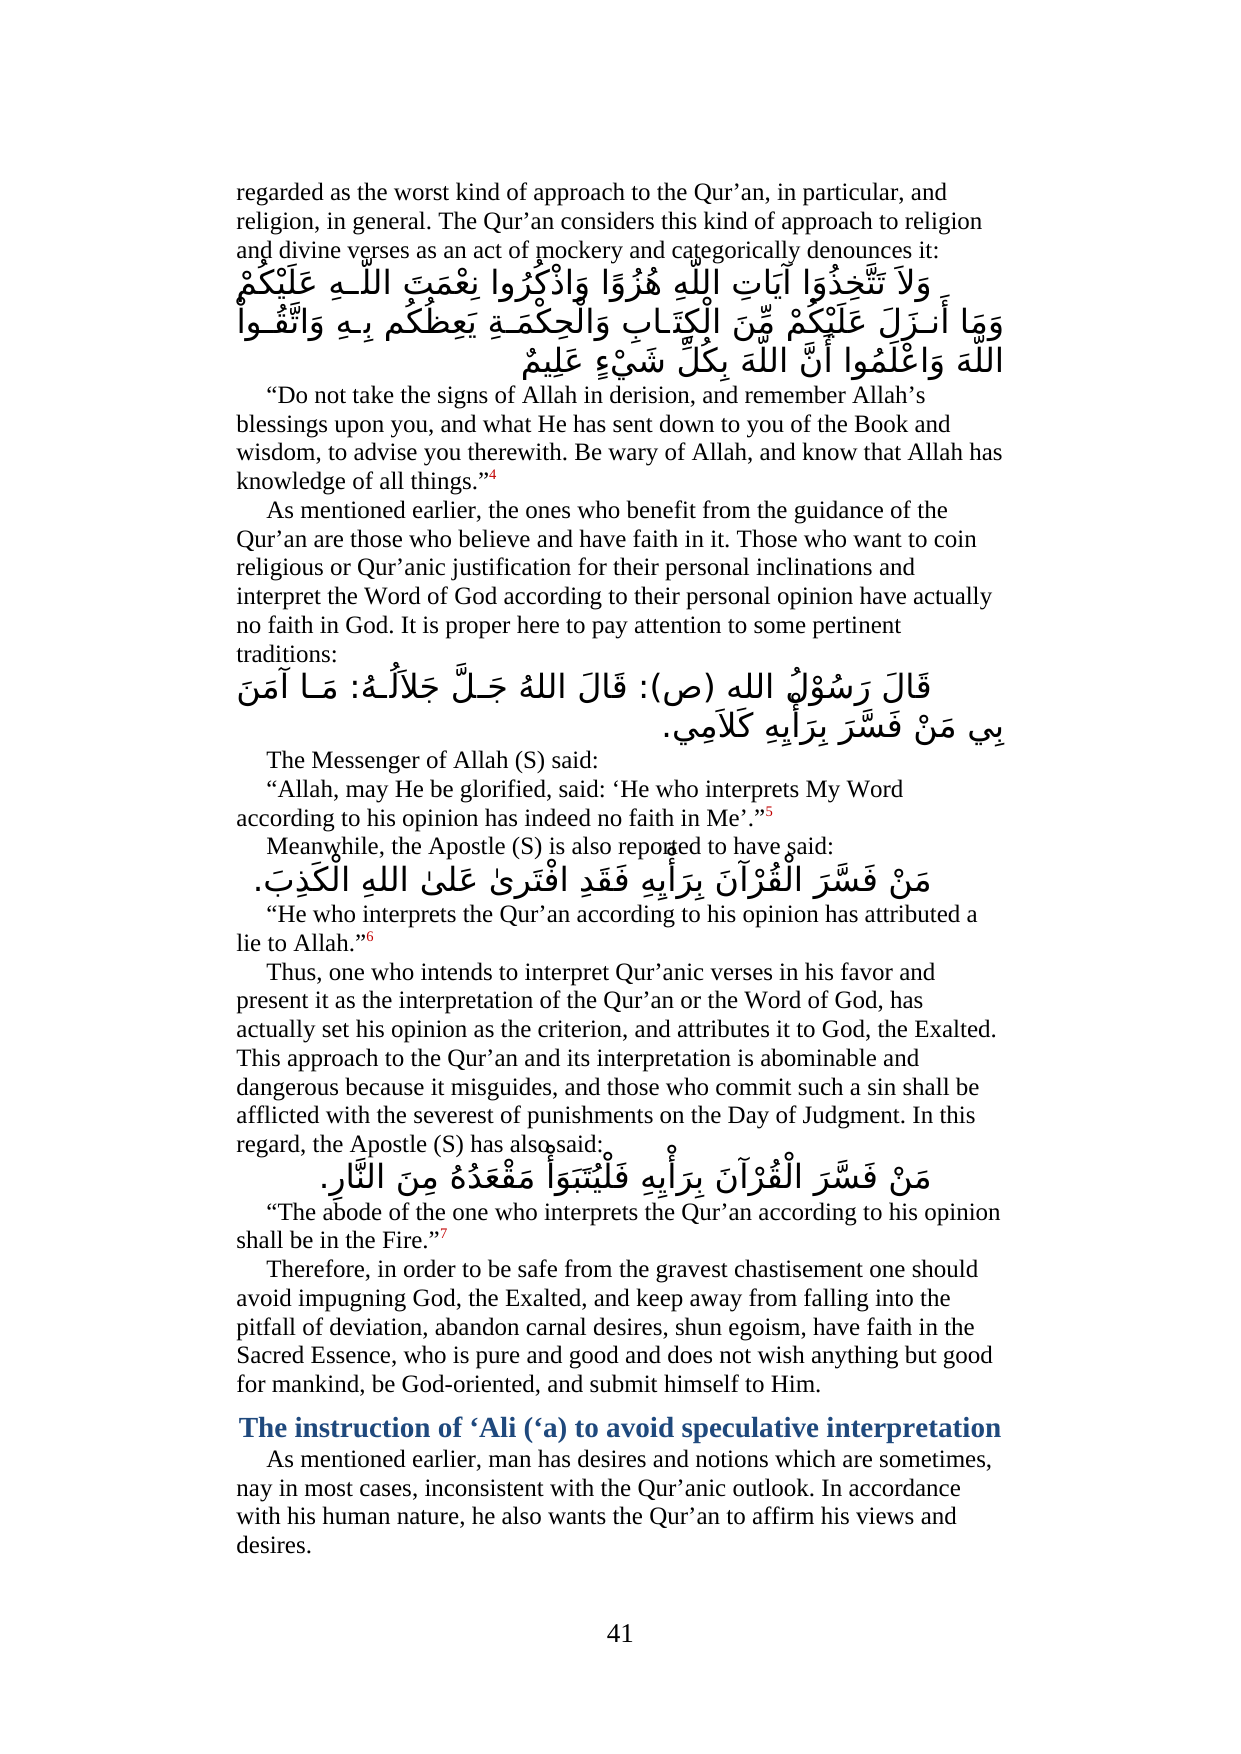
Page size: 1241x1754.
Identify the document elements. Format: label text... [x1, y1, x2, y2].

text As mentioned earlier, the ones who benefit from the guidance of the Qur’an are those who believe and have faith in it. Those who want to coin religious or Qur’anic justification for their personal inclinations and interpret the Word of God according to their personal opinion have actually no faith in God. It is proper here to pay attention to some pertinent traditions: [236, 495, 1004, 667]
text “Allah, may He be glorified, said: ‘He who interprets My Word according to his opinion has indeed no faith in Me’.”5 [236, 774, 1004, 831]
text “Do not take the signs of Allah in derision, and remember Allah’s blessings upon you, and what He has sent down to you of the Book and wisdom, to advise you therewith. Be wary of Allah, and know that Allah has knowledge of all things.”4 [236, 380, 1004, 495]
text Meanwhile, the Apostle (S) is also reported to have said: [236, 831, 1004, 860]
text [236, 177, 1004, 263]
text The Messenger of Allah (S) said: [236, 745, 1004, 774]
text مَنْ فَسَّرَ الْقُرْآنَ بِرَأْيِهِ فَلْيُتَبَوَأْ مَقْعَدُهُ مِنَ النَّارِ. [236, 1158, 1004, 1197]
text Therefore, in order to be safe from the gravest chastisement one should avoid impugning God, the Exalted, and keep away from falling into the pitfall of deviation, abandon carnal desires, shun egoism, have faith in the Sacred Essence, who is pure and good and does not wish anything but good for mankind, be God-oriented, and submit himself to Him. [236, 1254, 1004, 1398]
text قَالَ رَسُوْلُ الله (ص): قَالَ اللهُ جَلَّ جَلاَلُهُ: مَا آمَنَ بِي مَنْ فَسَّرَ بِرَأْيِهِ كَلاَمِي. [236, 667, 1004, 745]
text Thus, one who intends to interpret Qur’anic verses in his favor and present it as the interpretation of the Qur’an or the Word of God, has actually set his opinion as the criterion, and attributes it to God, the Exalted. This approach to the Qur’an and its interpretation is abominable and dangerous because it misguides, and those who commit such a sin shall be afflicted with the severest of punishments on the Day of Judgment. In this regard, the Apostle (S) has also said: [236, 957, 1004, 1158]
text As mentioned earlier, man has desires and notions which are sometimes, nay in most cases, inconsistent with the Qur’anic outlook. In accordance with his human nature, he also wants the Qur’an to affirm his views and desires. [236, 1444, 1004, 1559]
text “He who interprets the Qur’an according to his opinion has attributed a lie to Allah.”6 [236, 899, 1004, 957]
text وَلاَ تَتَّخِذُوَا آيَاتِ اللّهِ هُزُوًا وَاذْكُرُوا نِعْمَتَ اللّهِ عَلَيْكُمْ وَمَا أَنزَلَ عَلَيْكُمْ مِّنَ الْكِتَابِ وَالْحِكْمَةِ يَعِظُكُم بِهِ وَاتَّقُواْ اللّهَ وَاعْلَمُوا أَنَّ اللّهَ بِكُلِّ شَيْءٍ عَلِيمٌ [236, 263, 1004, 380]
subtitle The instruction of ‘Ali (‘a) to avoid speculative interpretation [236, 1410, 1004, 1444]
text مَنْ فَسَّرَ الْقُرْآنَ بِرَأْيِهِ فَقَدِ افْتَرىٰ عَلىٰ اللهِ الْكَذِبَ. [236, 860, 1004, 899]
text “The abode of the one who interprets the Qur’an according to his opinion shall be in the Fire.”7 [236, 1197, 1004, 1254]
